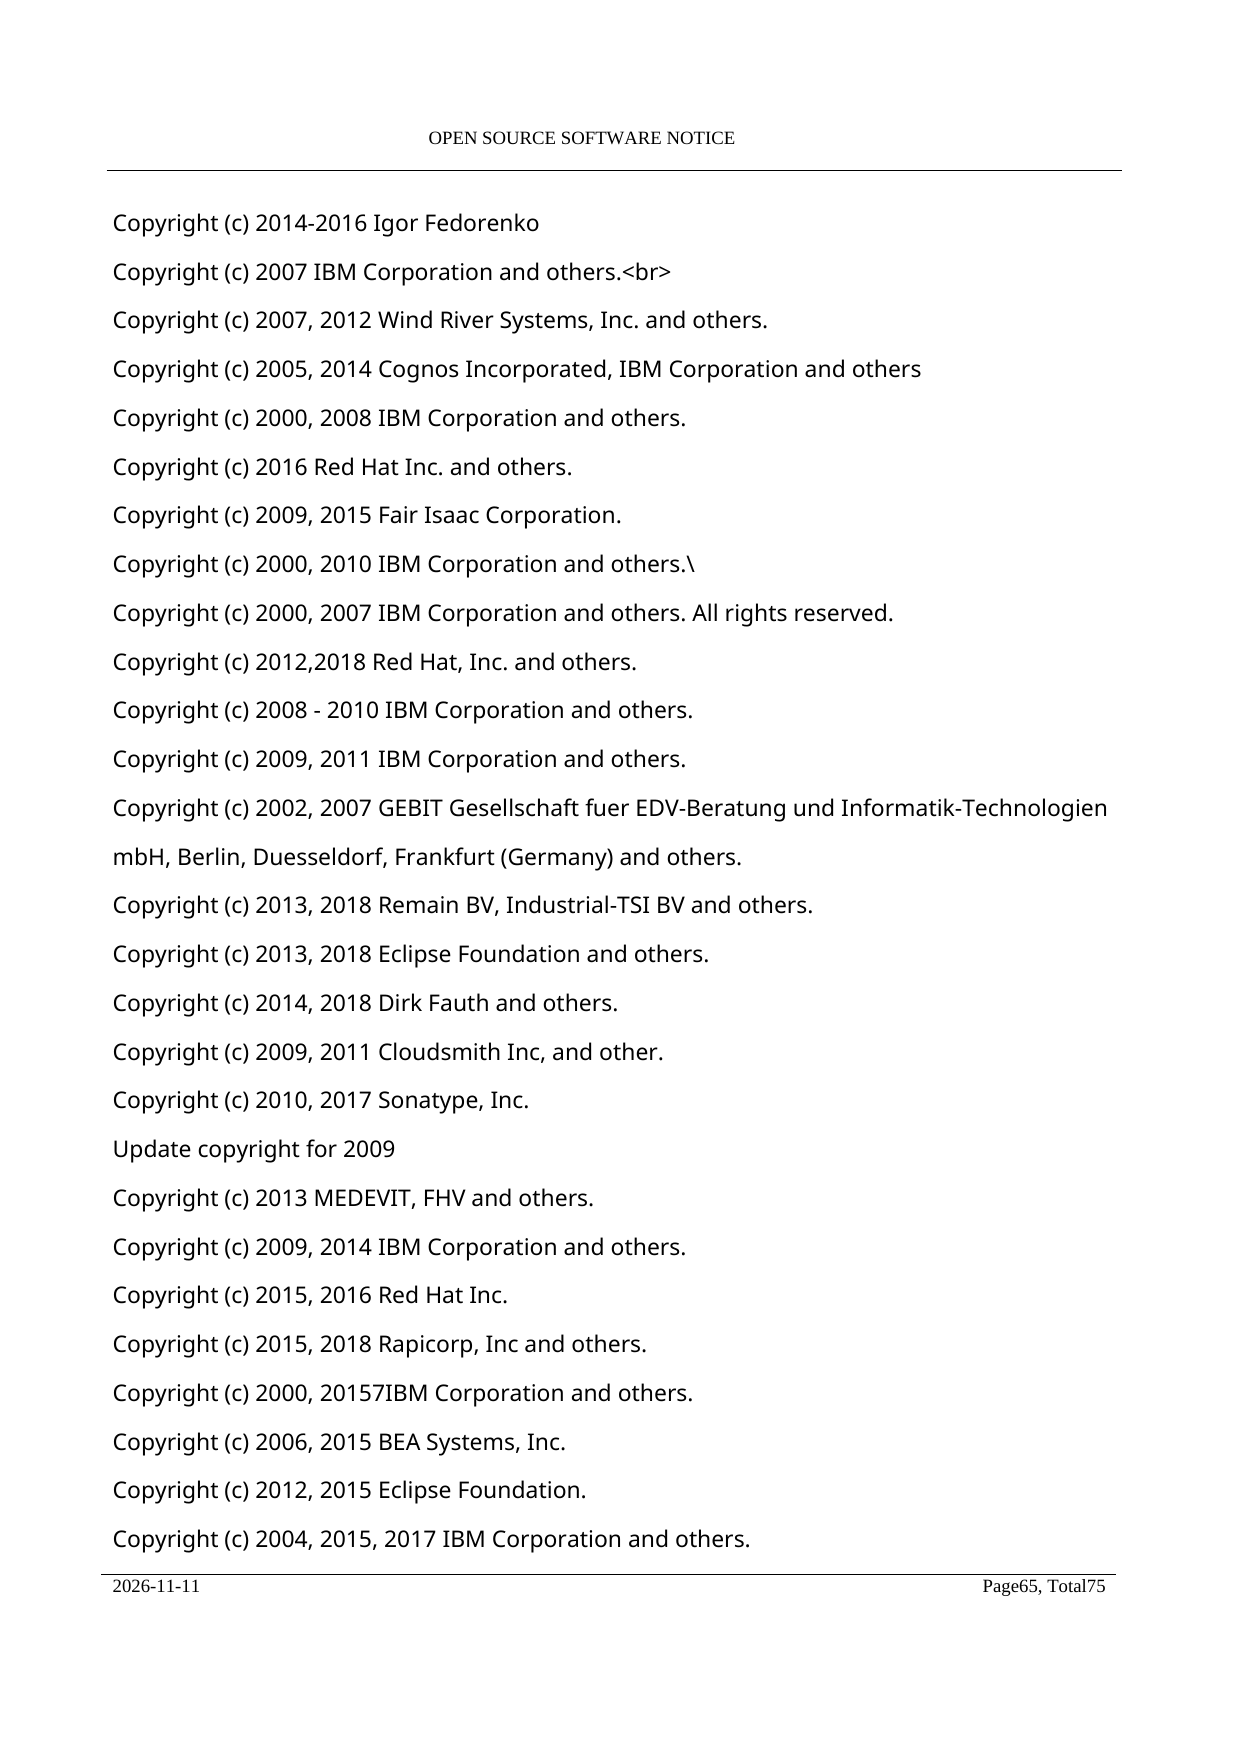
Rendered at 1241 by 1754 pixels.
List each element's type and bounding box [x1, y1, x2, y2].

text [112, 206, 1128, 1555]
